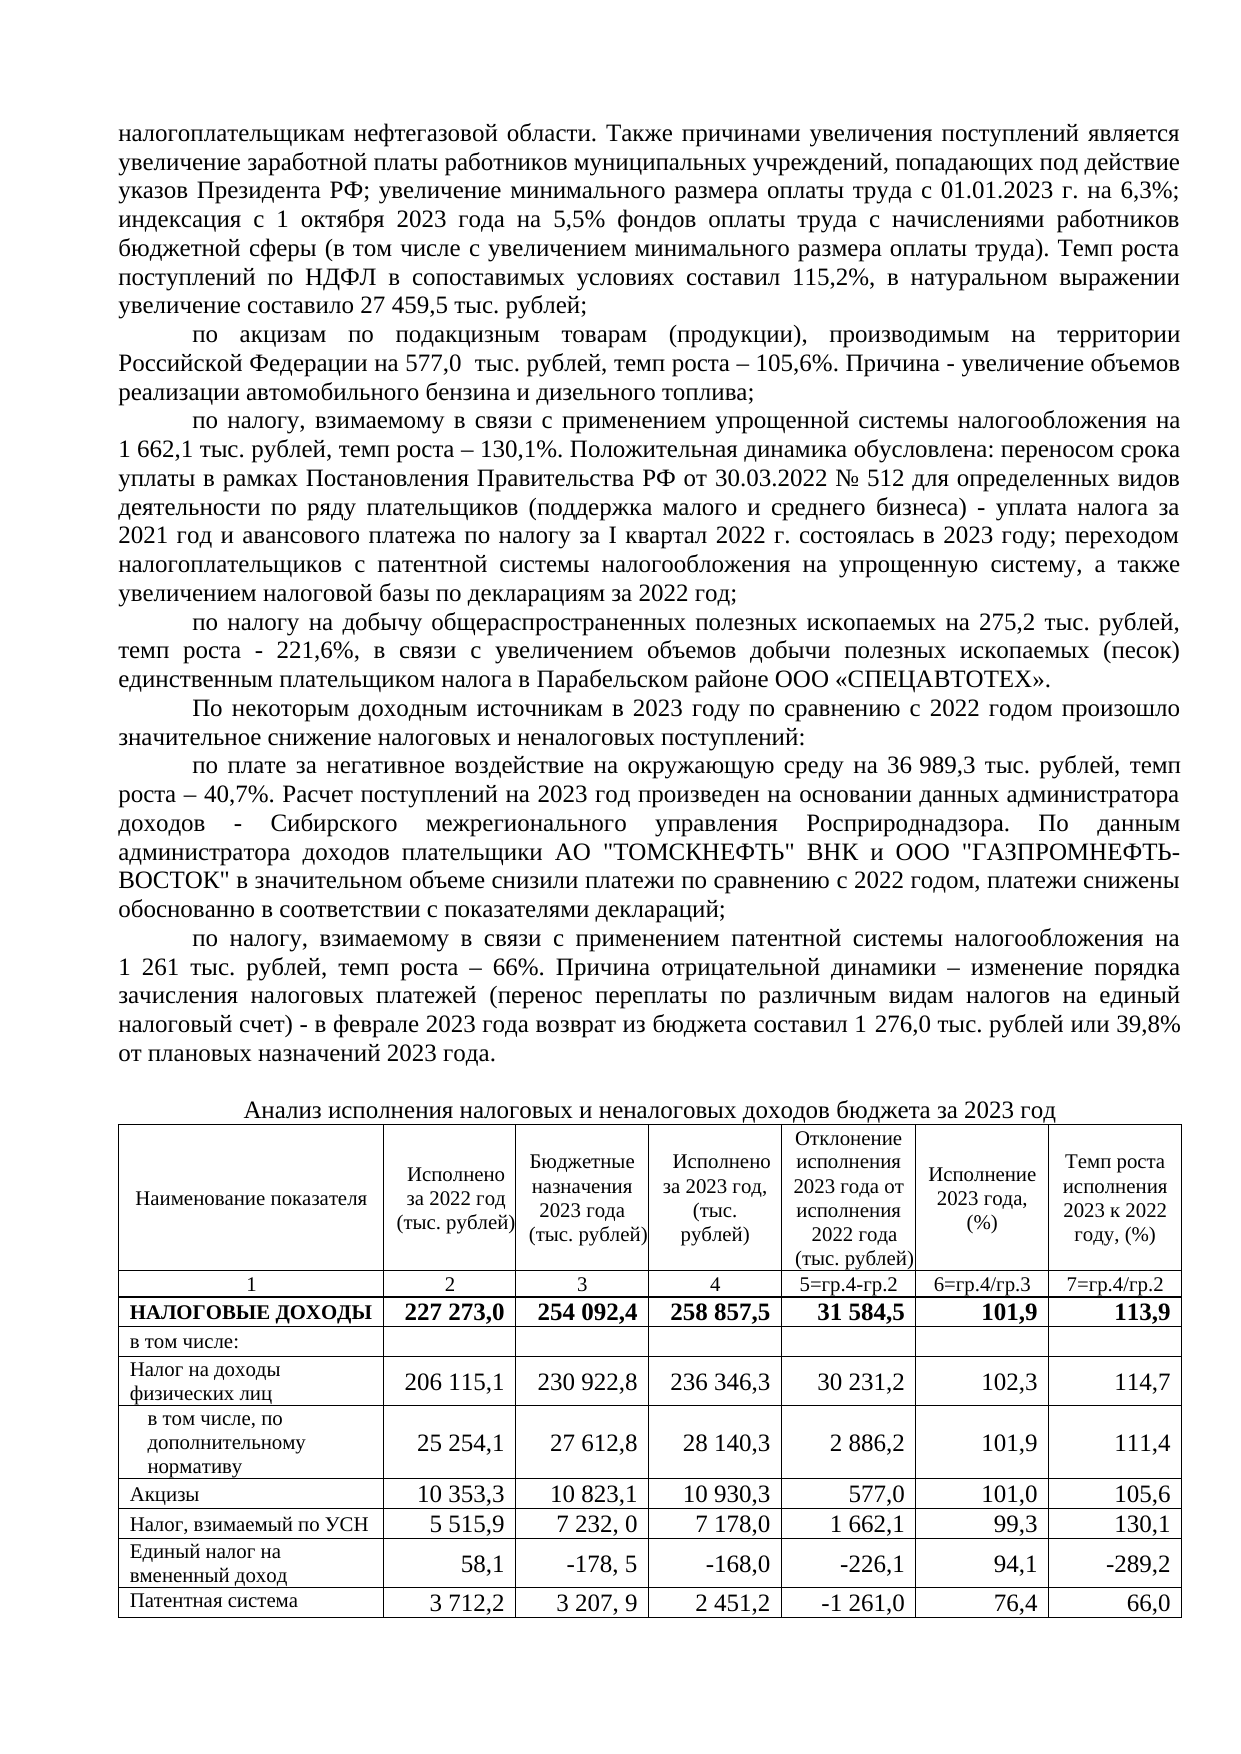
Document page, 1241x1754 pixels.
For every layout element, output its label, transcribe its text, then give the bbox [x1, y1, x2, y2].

table_cell 227 273,0 [384, 1298, 515, 1326]
table_cell -289,2 [1049, 1539, 1181, 1587]
table_cell 114,7 [1049, 1357, 1181, 1405]
table_cell 76,4 [916, 1588, 1048, 1617]
table_cell Налог, взимаемый по УСН [119, 1509, 383, 1538]
table_cell 10 823,1 [516, 1479, 648, 1508]
text по налогу на добычу общераспространенных полезных ископаемых на 275,2 тыс. рублей, темп роста - 221,6%, в связи с увеличением объемов добычи полезных ископаемых (песок) единственным плательщиком налога в Парабельском районе ООО «СПЕЦАВТОТЕХ». [118, 607, 1181, 693]
table_cell 25 254,1 [384, 1406, 515, 1478]
table_cell 1 [119, 1271, 383, 1296]
table_cell 2 [384, 1271, 515, 1296]
table_cell 105,6 [1049, 1479, 1181, 1508]
table_cell 27 612,8 [516, 1406, 648, 1478]
text по налогу, взимаемому в связи с применением патентной системы налогообложения на 1 261 тыс. рублей, темп роста – 66%. Причина отрицательной динамики – изменение порядка зачисления налоговых платежей (перенос переплаты по различным видам налогов на единый налоговый счет) - в феврале 2023 года возврат из бюджета составил 1 276,0 тыс. рублей или 39,8% от плановых назначений 2023 года. [118, 923, 1181, 1067]
table_header Бюджетные назначения 2023 года (тыс. рублей) [516, 1125, 648, 1270]
table_cell -168,0 [649, 1539, 781, 1587]
table_header Темп роста исполнения 2023 к 2022 году, (%) [1049, 1125, 1181, 1270]
table_cell 58,1 [384, 1539, 515, 1587]
table_cell Акцизы [119, 1479, 383, 1508]
table_cell 101,9 [916, 1406, 1048, 1478]
table_header Наименование показателя [119, 1125, 383, 1270]
table_cell 7 232, 0 [516, 1509, 648, 1538]
table_cell 30 231,2 [782, 1357, 915, 1405]
table_cell 3 712,2 [384, 1588, 515, 1617]
table_cell 113,9 [1049, 1298, 1181, 1326]
table_cell 2 886,2 [782, 1406, 915, 1478]
table_cell 99,3 [916, 1509, 1048, 1538]
table_cell [516, 1327, 648, 1356]
table_cell -178, 5 [516, 1539, 648, 1587]
text Анализ исполнения налоговых и неналоговых доходов бюджета за 2023 год [118, 1096, 1181, 1124]
table_cell 102,3 [916, 1357, 1048, 1405]
table_cell 206 115,1 [384, 1357, 515, 1405]
table_cell Налог на доходы физических лиц [119, 1357, 383, 1405]
table_cell [916, 1327, 1048, 1356]
table_cell 10 353,3 [384, 1479, 515, 1508]
table_cell в том числе: [119, 1327, 383, 1356]
table_cell -226,1 [782, 1539, 915, 1587]
table_cell 111,4 [1049, 1406, 1181, 1478]
table_cell 66,0 [1049, 1588, 1181, 1617]
table_cell 130,1 [1049, 1509, 1181, 1538]
table_cell [782, 1327, 915, 1356]
table_cell 3 207, 9 [516, 1588, 648, 1617]
table_cell Единый налог на вмененный доход [119, 1539, 383, 1587]
table_cell 28 140,3 [649, 1406, 781, 1478]
table_cell 230 922,8 [516, 1357, 648, 1405]
table_cell 10 930,3 [649, 1479, 781, 1508]
text по акцизам по подакцизным товарам (продукции), производимым на территории Российской Федерации на 577,0 тыс. рублей, темп роста – 105,6%. Причина - увеличение объемов реализации автомобильного бензина и дизельного топлива; [118, 319, 1181, 406]
table_cell 6=гр.4/гр.3 [916, 1271, 1048, 1296]
table_cell 101,9 [916, 1298, 1048, 1326]
table_cell -1 261,0 [782, 1588, 915, 1617]
table_cell 1 662,1 [782, 1509, 915, 1538]
table_cell [1049, 1327, 1181, 1356]
table_header Исполнение 2023 года, (%) [916, 1125, 1048, 1270]
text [118, 118, 1181, 319]
table_header Исполнено за 2023 год, (тыс. рублей) [649, 1125, 781, 1270]
text по налогу, взимаемому в связи с применением упрощенной системы налогообложения на 1 662,1 тыс. рублей, темп роста – 130,1%. Положительная динамика обусловлена: переносом срока уплаты в рамках Постановления Правительства РФ от 30.03.2022 № 512 для определенных видов деятельности по ряду плательщиков (поддержка малого и среднего бизнеса) - уплата налога за 2021 год и авансового платежа по налогу за I квартал 2022 г. состоялась в 2023 году; переходом налогоплательщиков с патентной системы налогообложения на упрощенную систему, а также увеличением налоговой базы по декларациям за 2022 год; [118, 406, 1181, 607]
table_cell 5 515,9 [384, 1509, 515, 1538]
table_cell 2 451,2 [649, 1588, 781, 1617]
table_cell 4 [649, 1271, 781, 1296]
table_header Отклонение исполнения 2023 года от исполнения 2022 года (тыс. рублей) [782, 1125, 915, 1270]
table_cell 31 584,5 [782, 1298, 915, 1326]
table_cell в том числе, по дополнительному нормативу [119, 1406, 383, 1478]
table_cell 236 346,3 [649, 1357, 781, 1405]
table_cell 254 092,4 [516, 1298, 648, 1326]
table_cell 101,0 [916, 1479, 1048, 1508]
table_header Исполнено за 2022 год (тыс. рублей) [384, 1125, 515, 1270]
table_cell 5=гр.4-гр.2 [782, 1271, 915, 1296]
text По некоторым доходным источникам в 2023 году по сравнению с 2022 годом произошло значительное снижение налоговых и неналоговых поступлений: [118, 693, 1181, 751]
table_cell 577,0 [782, 1479, 915, 1508]
table_cell Патентная система налогообложения [119, 1588, 383, 1617]
table_cell 7=гр.4/гр.2 [1049, 1271, 1181, 1296]
table_cell 94,1 [916, 1539, 1048, 1587]
table_cell [384, 1327, 515, 1356]
table_cell 258 857,5 [649, 1298, 781, 1326]
table_cell 3 [516, 1271, 648, 1296]
table_cell [649, 1327, 781, 1356]
table_cell НАЛОГОВЫЕ ДОХОДЫ [119, 1298, 383, 1326]
table_cell 7 178,0 [649, 1509, 781, 1538]
text по плате за негативное воздействие на окружающую среду на 36 989,3 тыс. рублей, темп роста – 40,7%. Расчет поступлений на 2023 год произведен на основании данных администратора доходов - Сибирского межрегионального управления Росприроднадзора. По данным администратора доходов плательщики АО "ТОМСКНЕФТЬ" ВНК и ООО "ГАЗПРОМНЕФТЬ-ВОСТОК" в значительном объеме снизили платежи по сравнению с 2022 годом, платежи снижены обоснованно в соответствии с показателями деклараций; [118, 751, 1181, 923]
